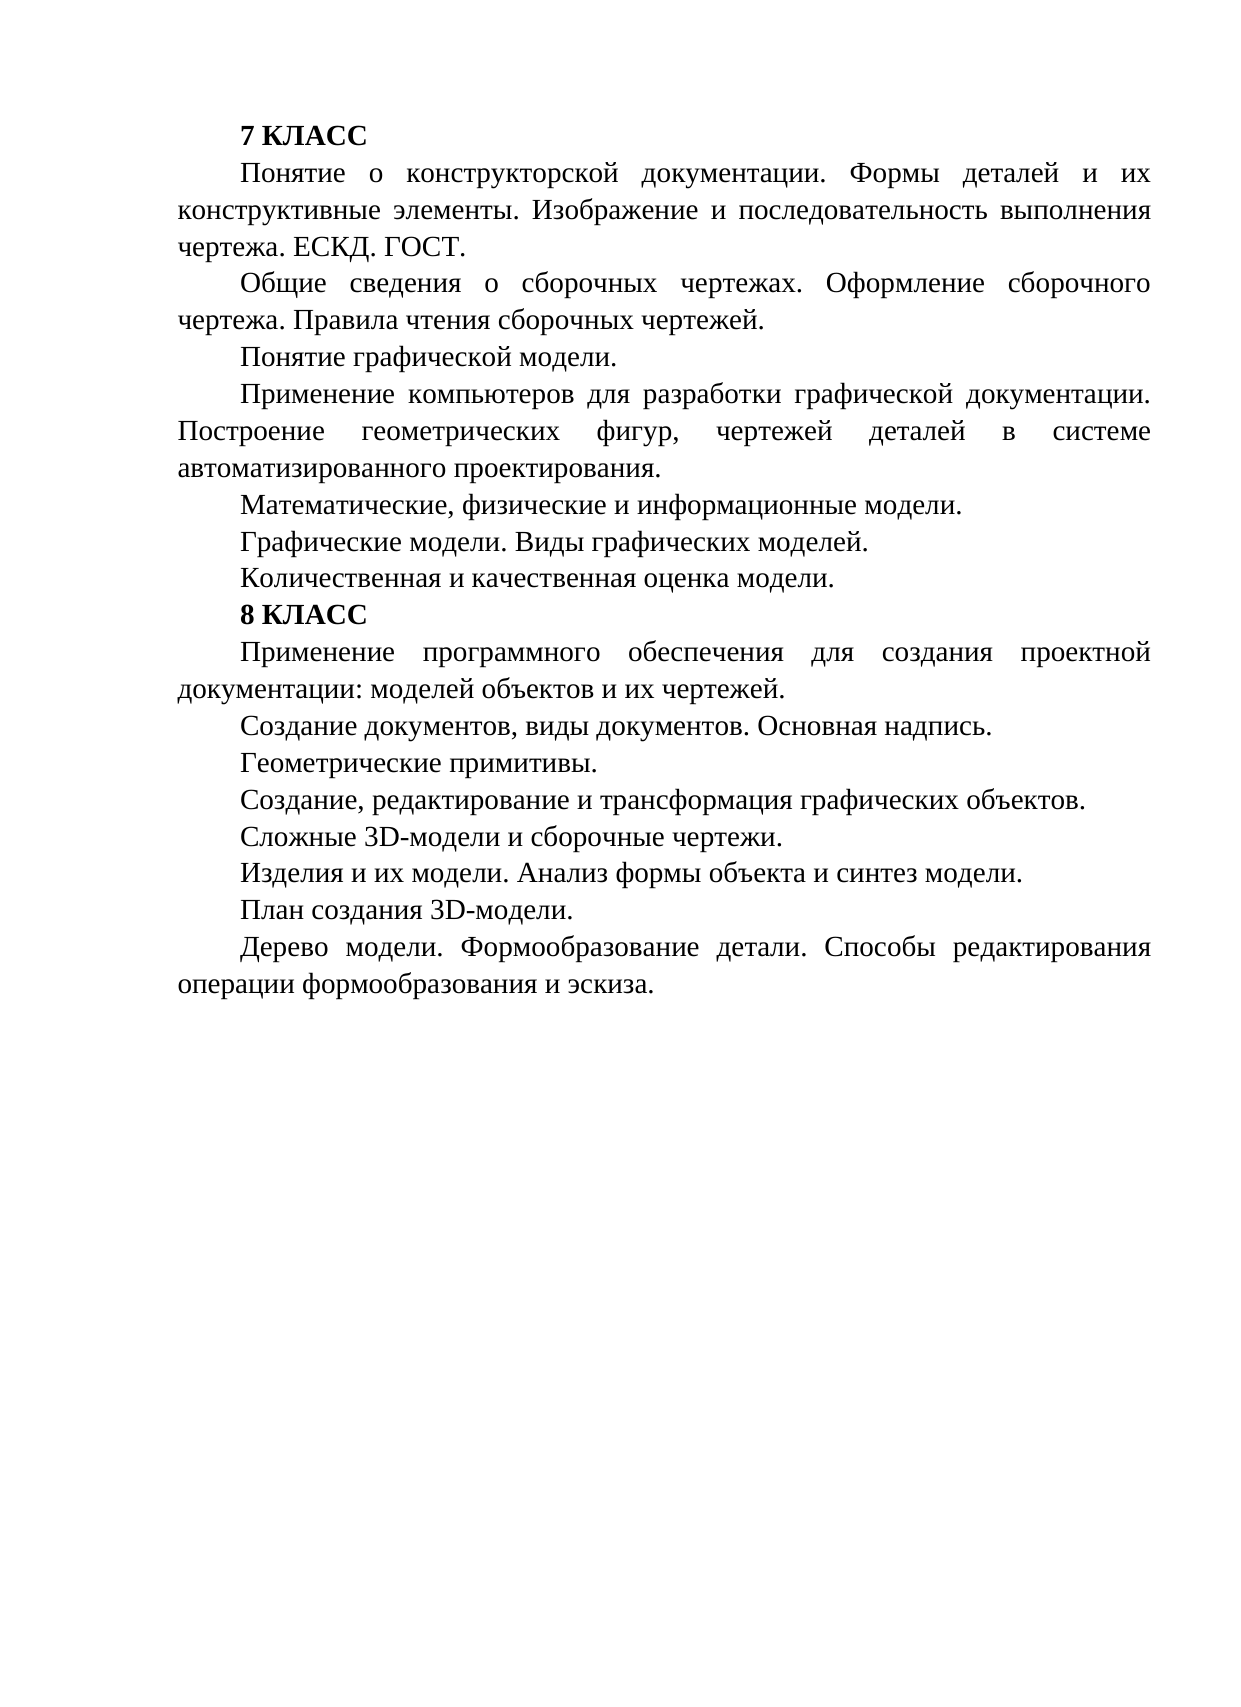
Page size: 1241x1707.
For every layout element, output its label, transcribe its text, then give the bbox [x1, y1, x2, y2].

text Понятие графической модели. [177, 339, 1152, 373]
text Дерево модели. Формообразование детали. Способы редактирования операции формообразования и эскиза. [177, 929, 1152, 1000]
text Применение программного обеспечения для создания проектной документации: моделей объектов и их чертежей. [177, 634, 1152, 705]
text Графические модели. Виды графических моделей. [177, 524, 1152, 557]
text Создание, редактирование и трансформация графических объектов. [177, 782, 1152, 815]
text Сложные 3D-модели и сборочные чертежи. [177, 819, 1152, 852]
text Количественная и качественная оценка модели. [177, 561, 1152, 594]
text Общие сведения о сборочных чертежах. Оформление сборочного чертежа. Правила чтения сборочных чертежей. [177, 266, 1152, 336]
text Изделия и их модели. Анализ формы объекта и синтез модели. [177, 856, 1152, 889]
text Геометрические примитивы. [177, 745, 1152, 778]
text План создания 3D-модели. [177, 892, 1152, 926]
text 7 КЛАСС [177, 118, 1152, 152]
text Понятие о конструкторской документации. Формы деталей и их конструктивные элементы. Изображение и последовательность выполнения чертежа. ЕСКД. ГОСТ. [177, 155, 1152, 262]
text Применение компьютеров для разработки графической документации. Построение геометрических фигур, чертежей деталей в системе автоматизированного проектирования. [177, 376, 1152, 483]
text Создание документов, виды документов. Основная надпись. [177, 708, 1152, 742]
text Математические, физические и информационные модели. [177, 487, 1152, 520]
text 8 КЛАСС [177, 597, 1152, 631]
